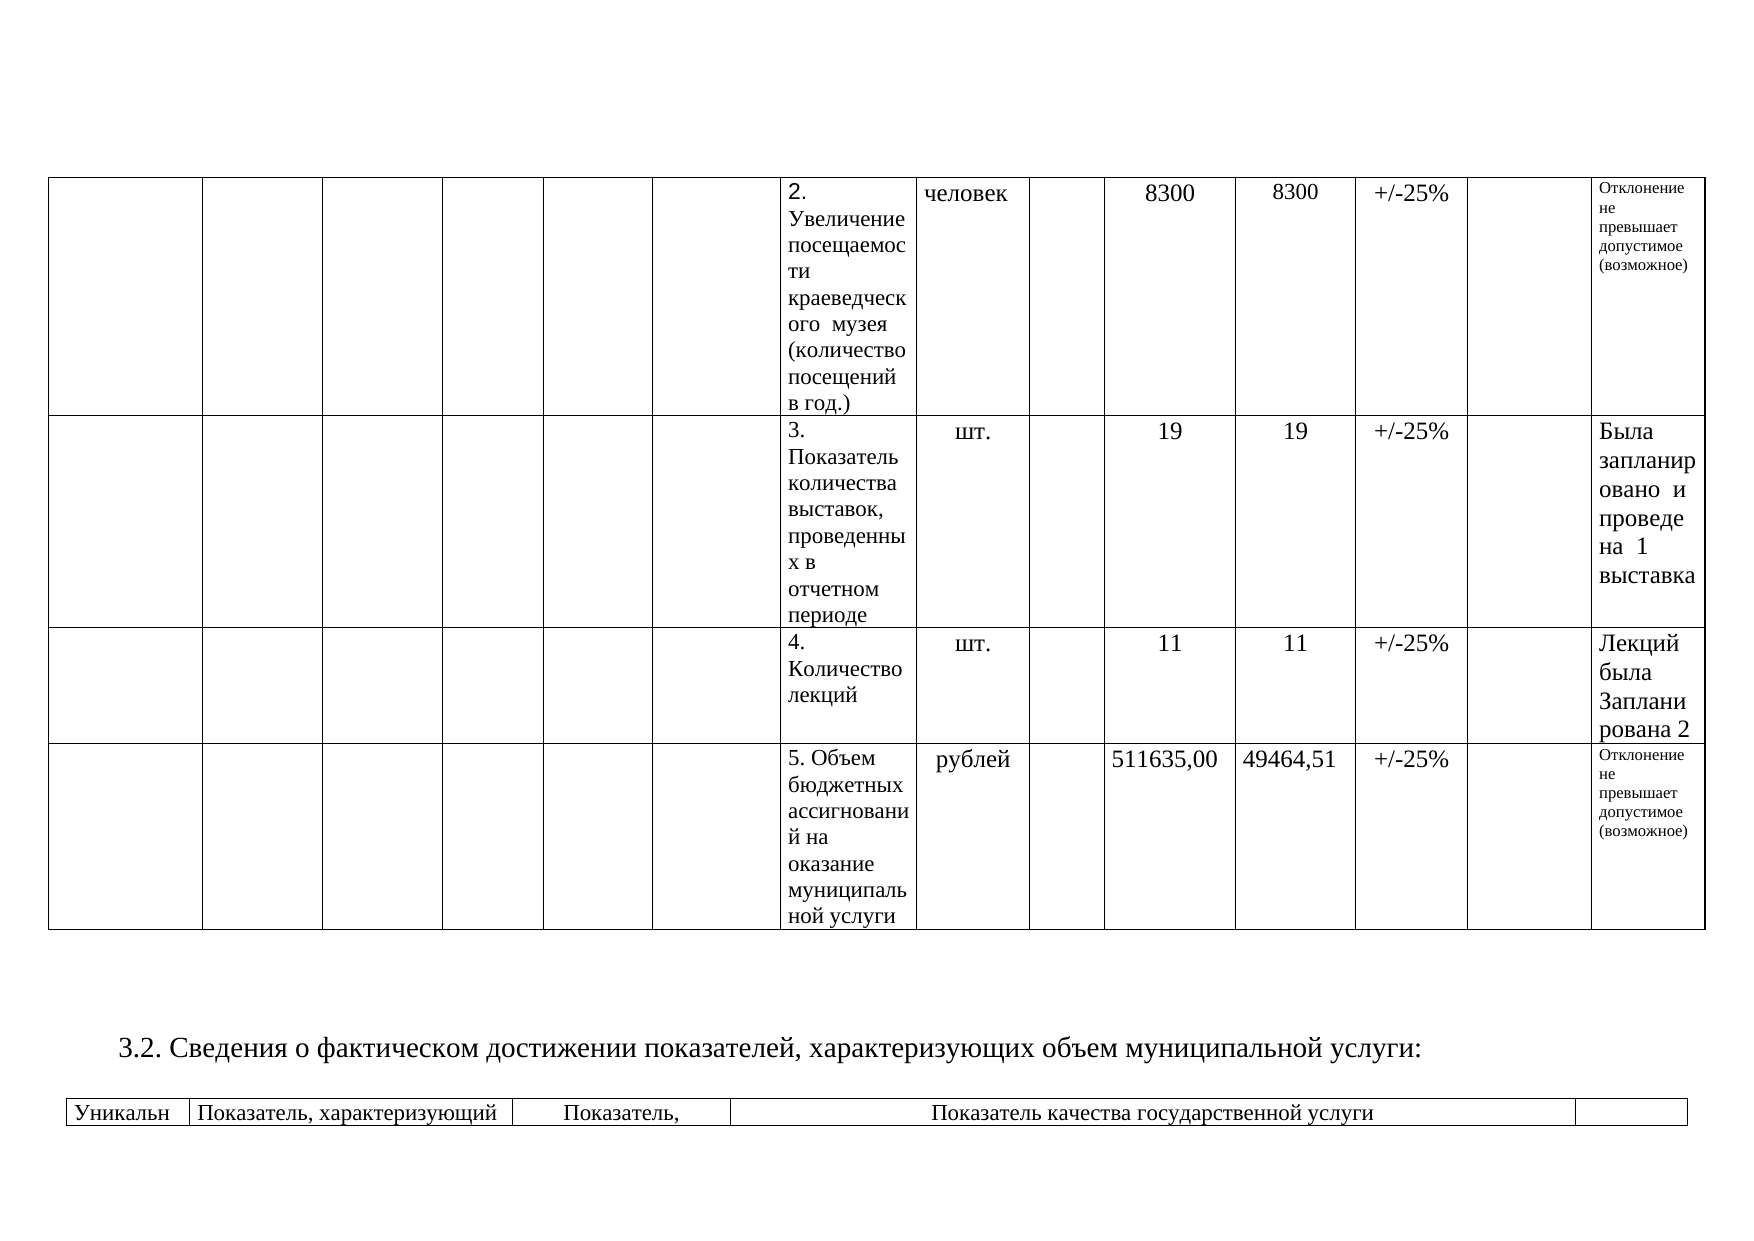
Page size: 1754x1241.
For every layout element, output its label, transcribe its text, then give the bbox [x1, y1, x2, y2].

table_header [190, 1099, 512, 1125]
table_cell Отклонение не превышает допустимое (возможное) [1592, 178, 1704, 415]
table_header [67, 1099, 189, 1125]
table_cell [49, 416, 202, 627]
table_cell [544, 628, 652, 743]
table_cell 3. Показатель количества выставок, проведенных в отчетном периоде [781, 416, 916, 627]
table_cell 4. Количество лекций [781, 628, 916, 743]
table_cell 19 [1105, 416, 1235, 627]
table_cell [653, 628, 780, 743]
table_cell [1468, 416, 1591, 627]
table_cell 511635,00 [1105, 744, 1235, 929]
table_cell [323, 744, 442, 929]
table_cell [49, 178, 202, 415]
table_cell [203, 178, 322, 415]
table_cell 49464,51 [1236, 744, 1355, 929]
table_cell [1468, 744, 1591, 929]
table_cell +/-25% [1356, 178, 1467, 415]
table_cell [544, 178, 652, 415]
table_cell [49, 628, 202, 743]
table_cell 11 [1236, 628, 1355, 743]
table_cell [323, 628, 442, 743]
table_cell [323, 416, 442, 627]
table_cell [443, 744, 543, 929]
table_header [513, 1099, 730, 1125]
table_cell [203, 416, 322, 627]
table_cell Отклонение не превышает допустимое (возможное) [1592, 744, 1704, 929]
table_cell Была запланировано и проведе на 1 выставка [1592, 416, 1704, 627]
table_cell [1030, 628, 1104, 743]
table_cell [1468, 628, 1591, 743]
table_cell человек [917, 178, 1029, 415]
table_cell +/-25% [1356, 628, 1467, 743]
table_cell [544, 416, 652, 627]
table_cell шт. [917, 416, 1029, 627]
table_cell [653, 178, 780, 415]
table_cell 8300 [1236, 178, 1355, 415]
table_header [1576, 1099, 1687, 1125]
table_cell +/-25% [1356, 744, 1467, 929]
table_cell [1030, 744, 1104, 929]
table_cell [653, 416, 780, 627]
table_cell [443, 178, 543, 415]
table_cell 11 [1105, 628, 1235, 743]
table_cell +/-25% [1356, 416, 1467, 627]
table_cell [544, 744, 652, 929]
table_cell шт. [917, 628, 1029, 743]
table_cell [443, 628, 543, 743]
table_header Показатель качества государственной услуги [731, 1099, 1575, 1125]
table_cell 8300 [1105, 178, 1235, 415]
table_cell рублей [917, 744, 1029, 929]
table_cell [1030, 178, 1104, 415]
table_cell [653, 744, 780, 929]
text 3.2. Сведения о фактическом достижении показателей, характеризующих объем муниципальной услуги: [118, 1031, 1636, 1064]
table_cell 19 [1236, 416, 1355, 627]
table_cell 5. Объем бюджетных ассигнований на оказание муниципальной услуги [781, 744, 916, 929]
table_cell Лекций была Запланирована 2 [1592, 628, 1704, 743]
table_cell [1468, 178, 1591, 415]
table_cell [203, 628, 322, 743]
table_cell 2. Увеличение посещаемости краеведческого музея (количество посещений в год.) [781, 178, 916, 415]
table_cell [1030, 416, 1104, 627]
table_cell [203, 744, 322, 929]
table_cell [443, 416, 543, 627]
table_cell [49, 744, 202, 929]
table_cell [323, 178, 442, 415]
